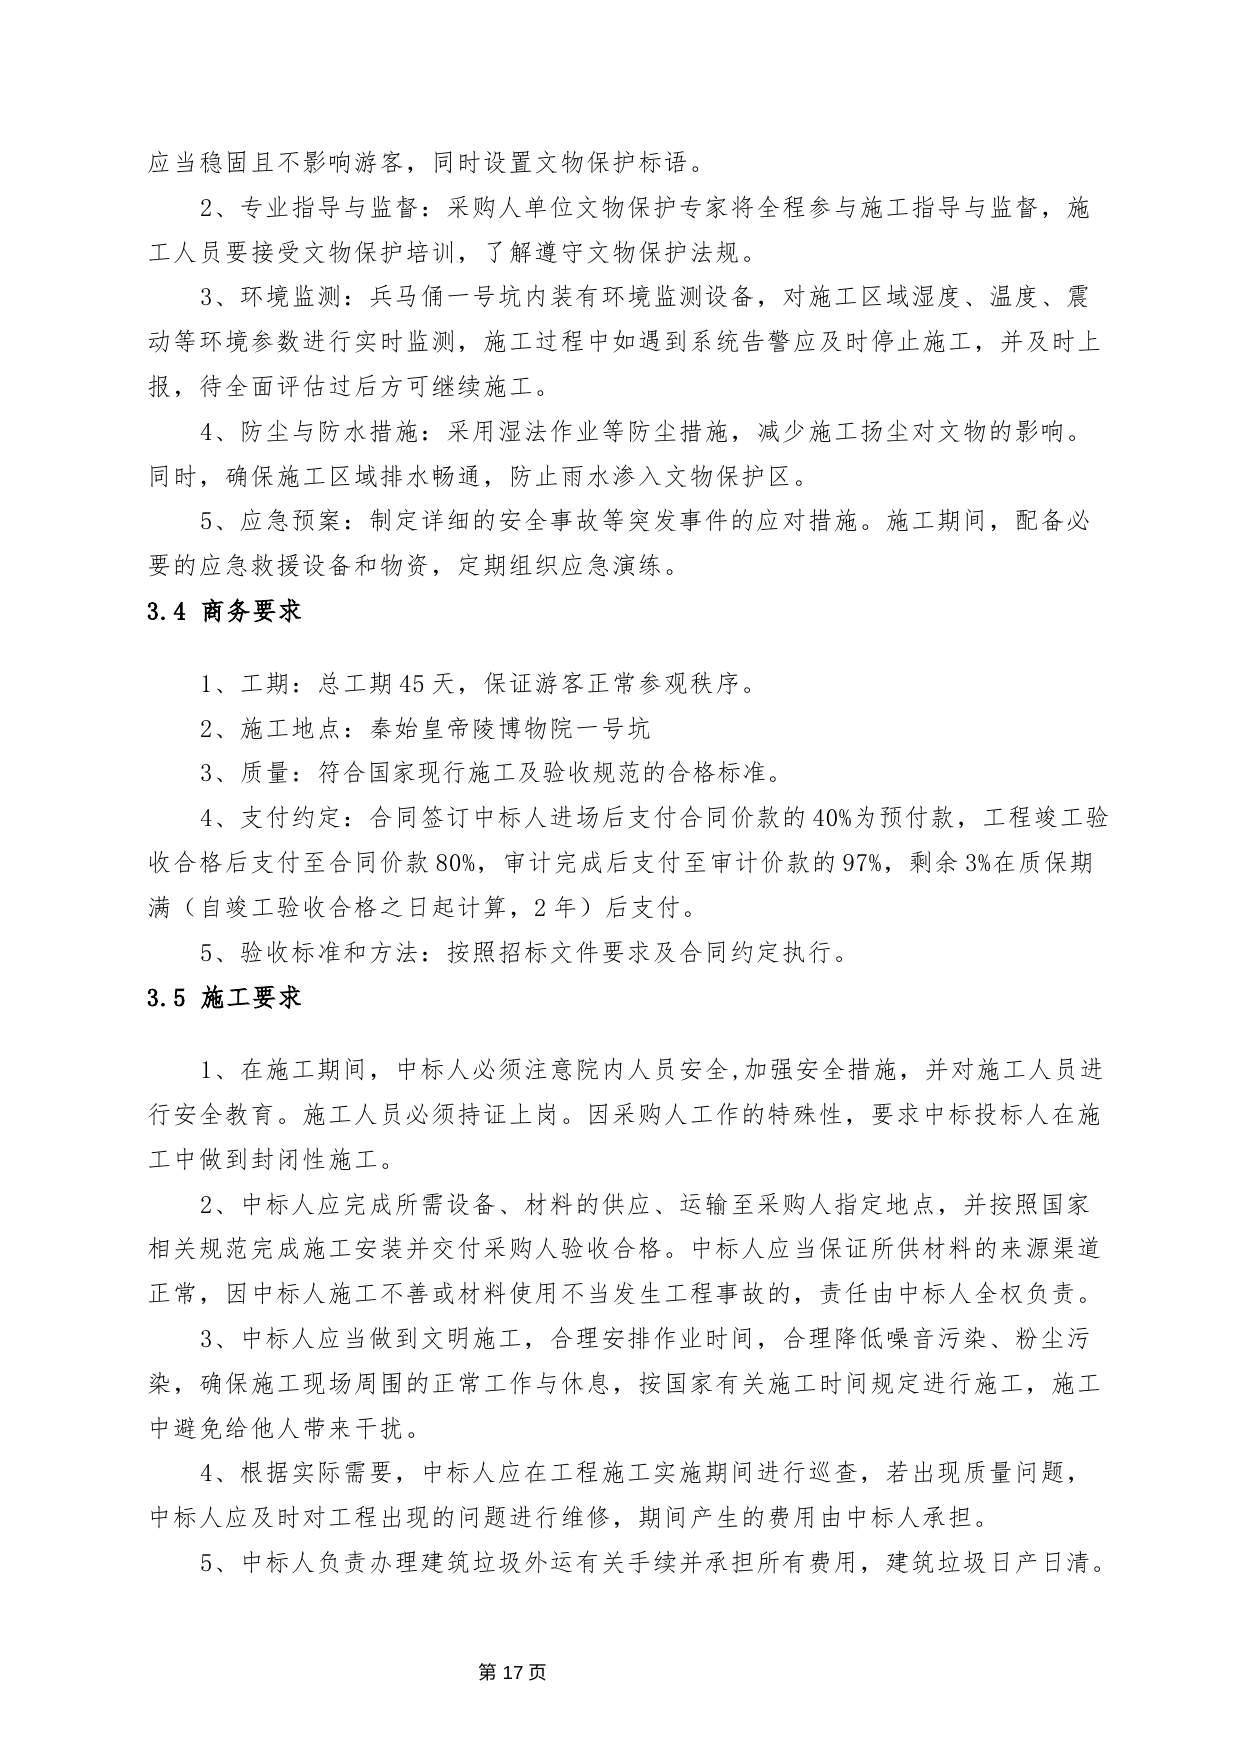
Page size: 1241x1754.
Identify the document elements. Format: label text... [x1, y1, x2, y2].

text 2、施工地点：秦始皇帝陵博物院一号坑 [146, 712, 1111, 741]
text 3.4 商务要求 [146, 594, 1111, 641]
text 3、中标人应当做到文明施工，合理安排作业时间，合理降低噪音污染、粉尘污染，确保施工现场周围的正常工作与休息，按国家有关施工时间规定进行施工，施工中避免给他人带来干扰。 [146, 1322, 1111, 1441]
text 3、质量：符合国家现行施工及验收规范的合格标准。 [146, 757, 1111, 785]
text 4、支付约定：合同签订中标人进场后支付合同价款的40%为预付款，工程竣工验收合格后支付至合同价款80%，审计完成后支付至审计价款的97%，剩余3%在质保期满（自竣工验收合格之日起计算，2年）后支付。 [146, 802, 1111, 920]
text 4、防尘与防水措施：采用湿法作业等防尘措施，减少施工扬尘对文物的影响。同时，确保施工区域排水畅通，防止雨水渗入文物保护区。 [146, 415, 1111, 488]
text 2、中标人应完成所需设备、材料的供应、运输至采购人指定地点，并按照国家相关规范完成施工安装并交付采购人验收合格。中标人应当保证所供材料的来源渠道正常，因中标人施工不善或材料使用不当发生工程事故的，责任由中标人全权负责。 [146, 1188, 1111, 1306]
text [146, 146, 1111, 175]
text 5、中标人负责办理建筑垃圾外运有关手续并承担所有费用，建筑垃圾日产日清。 [146, 1546, 1111, 1575]
text 1、工期：总工期45天，保证游客正常参观秩序。 [146, 667, 1111, 696]
text 4、根据实际需要，中标人应在工程施工实施期间进行巡查，若出现质量问题，中标人应及时对工程出现的问题进行维修，期间产生的费用由中标人承担。 [146, 1457, 1111, 1530]
text 5、验收标准和方法：按照招标文件要求及合同约定执行。 [146, 936, 1111, 964]
text 1、在施工期间，中标人必须注意院内人员安全,加强安全措施，并对施工人员进行安全教育。施工人员必须持证上岗。因采购人工作的特殊性，要求中标投标人在施工中做到封闭性施工。 [146, 1054, 1111, 1172]
text 2、专业指导与监督：采购人单位文物保护专家将全程参与施工指导与监督，施工人员要接受文物保护培训，了解遵守文物保护法规。 [146, 191, 1111, 264]
text 3、环境监测：兵马俑一号坑内装有环境监测设备，对施工区域湿度、温度、震动等环境参数进行实时监测，施工过程中如遇到系统告警应及时停止施工，并及时上报，待全面评估过后方可继续施工。 [146, 281, 1111, 399]
text 3.5 施工要求 [146, 981, 1111, 1027]
text 5、应急预案：制定详细的安全事故等突发事件的应对措施。施工期间，配备必要的应急救援设备和物资，定期组织应急演练。 [146, 505, 1111, 578]
